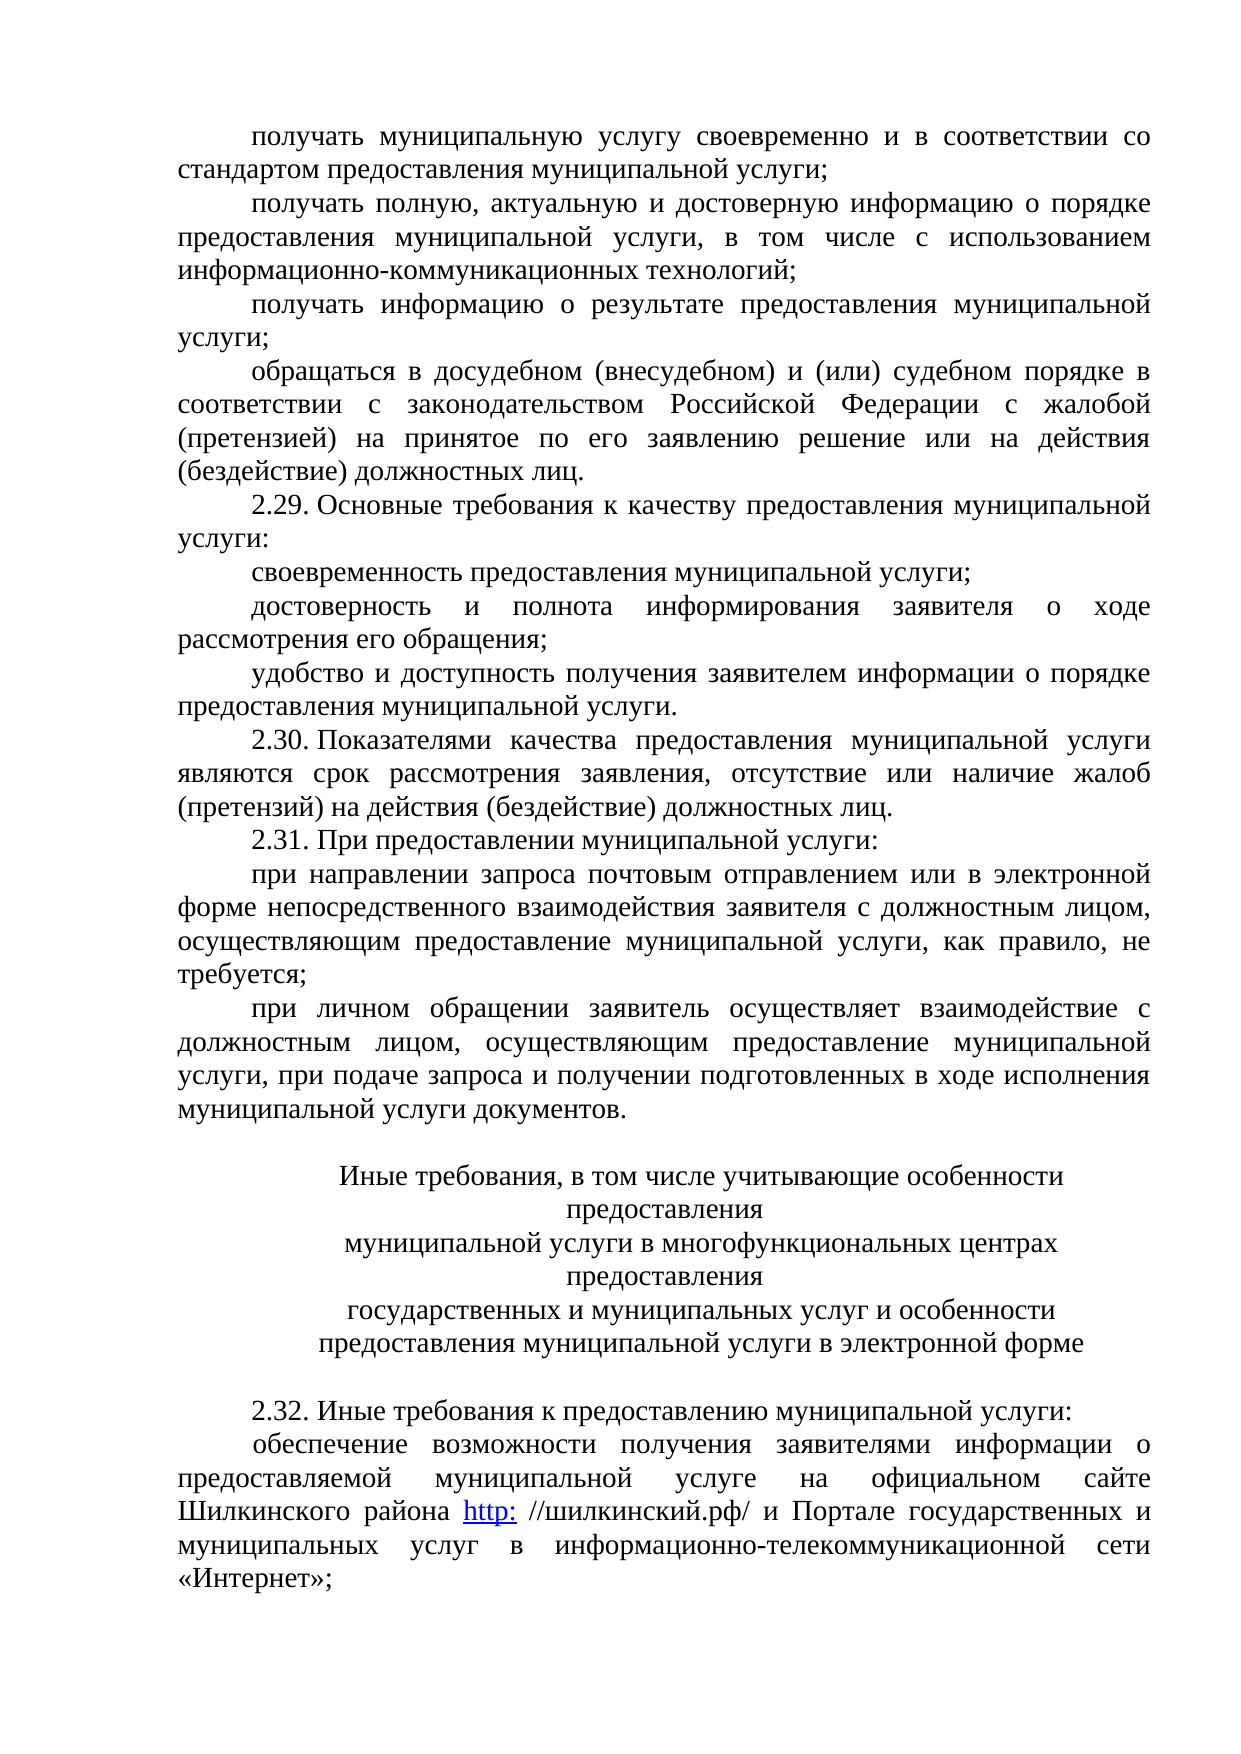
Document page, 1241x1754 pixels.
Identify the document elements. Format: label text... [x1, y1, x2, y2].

text обеспечение возможности получения заявителями информации о предоставляемой муниципальной услуге на официальном сайте Шилкинского района http: //шилкинский.рф/ и Портале государственных и муниципальных услуг в информационно-телекоммуникационной сети «Интернет»; [177, 1426, 1152, 1594]
text своевременность предоставления муниципальной услуги; [177, 554, 1152, 588]
text Иные требования, в том числе учитывающие особенности предоставления [177, 1158, 1152, 1225]
text удобство и доступность получения заявителем информации о порядке предоставления муниципальной услуги. [177, 655, 1152, 722]
text 2.29. Основные требования к качеству предоставления муниципальной услуги: [177, 487, 1152, 554]
text государственных и муниципальных услуг и особенности [177, 1292, 1152, 1326]
text получать информацию о результате предоставления муниципальной услуги; [177, 286, 1152, 353]
text при направлении запроса почтовым отправлением или в электронной форме непосредственного взаимодействия заявителя с должностным лицом, осуществляющим предоставление муниципальной услуги, как правило, не требуется; [177, 856, 1152, 990]
text 2.30. Показателями качества предоставления муниципальной услуги являются срок рассмотрения заявления, отсутствие или наличие жалоб (претензий) на действия (бездействие) должностных лиц. [177, 722, 1152, 822]
text 2.31. При предоставлении муниципальной услуги: [177, 822, 1152, 856]
text получать полную, актуальную и достоверную информацию о порядке предоставления муниципальной услуги, в том числе с использованием информационно-коммуникационных технологий; [177, 185, 1152, 286]
text 2.32. Иные требования к предоставлению муниципальной услуги: [177, 1393, 1152, 1426]
text получать муниципальную услугу своевременно и в соответствии со стандартом предоставления муниципальной услуги; [177, 118, 1152, 185]
text предоставления муниципальной услуги в электронной форме [177, 1326, 1152, 1359]
text при личном обращении заявитель осуществляет взаимодействие с должностным лицом, осуществляющим предоставление муниципальной услуги, при подаче запроса и получении подготовленных в ходе исполнения муниципальной услуги документов. [177, 990, 1152, 1124]
text муниципальной услуги в многофункциональных центрах предоставления [177, 1225, 1152, 1292]
text достоверность и полнота информирования заявителя о ходе рассмотрения его обращения; [177, 588, 1152, 655]
text обращаться в досудебном (внесудебном) и (или) судебном порядке в соответствии с законодательством Российской Федерации с жалобой (претензией) на принятое по его заявлению решение или на действия (бездействие) должностных лиц. [177, 353, 1152, 487]
